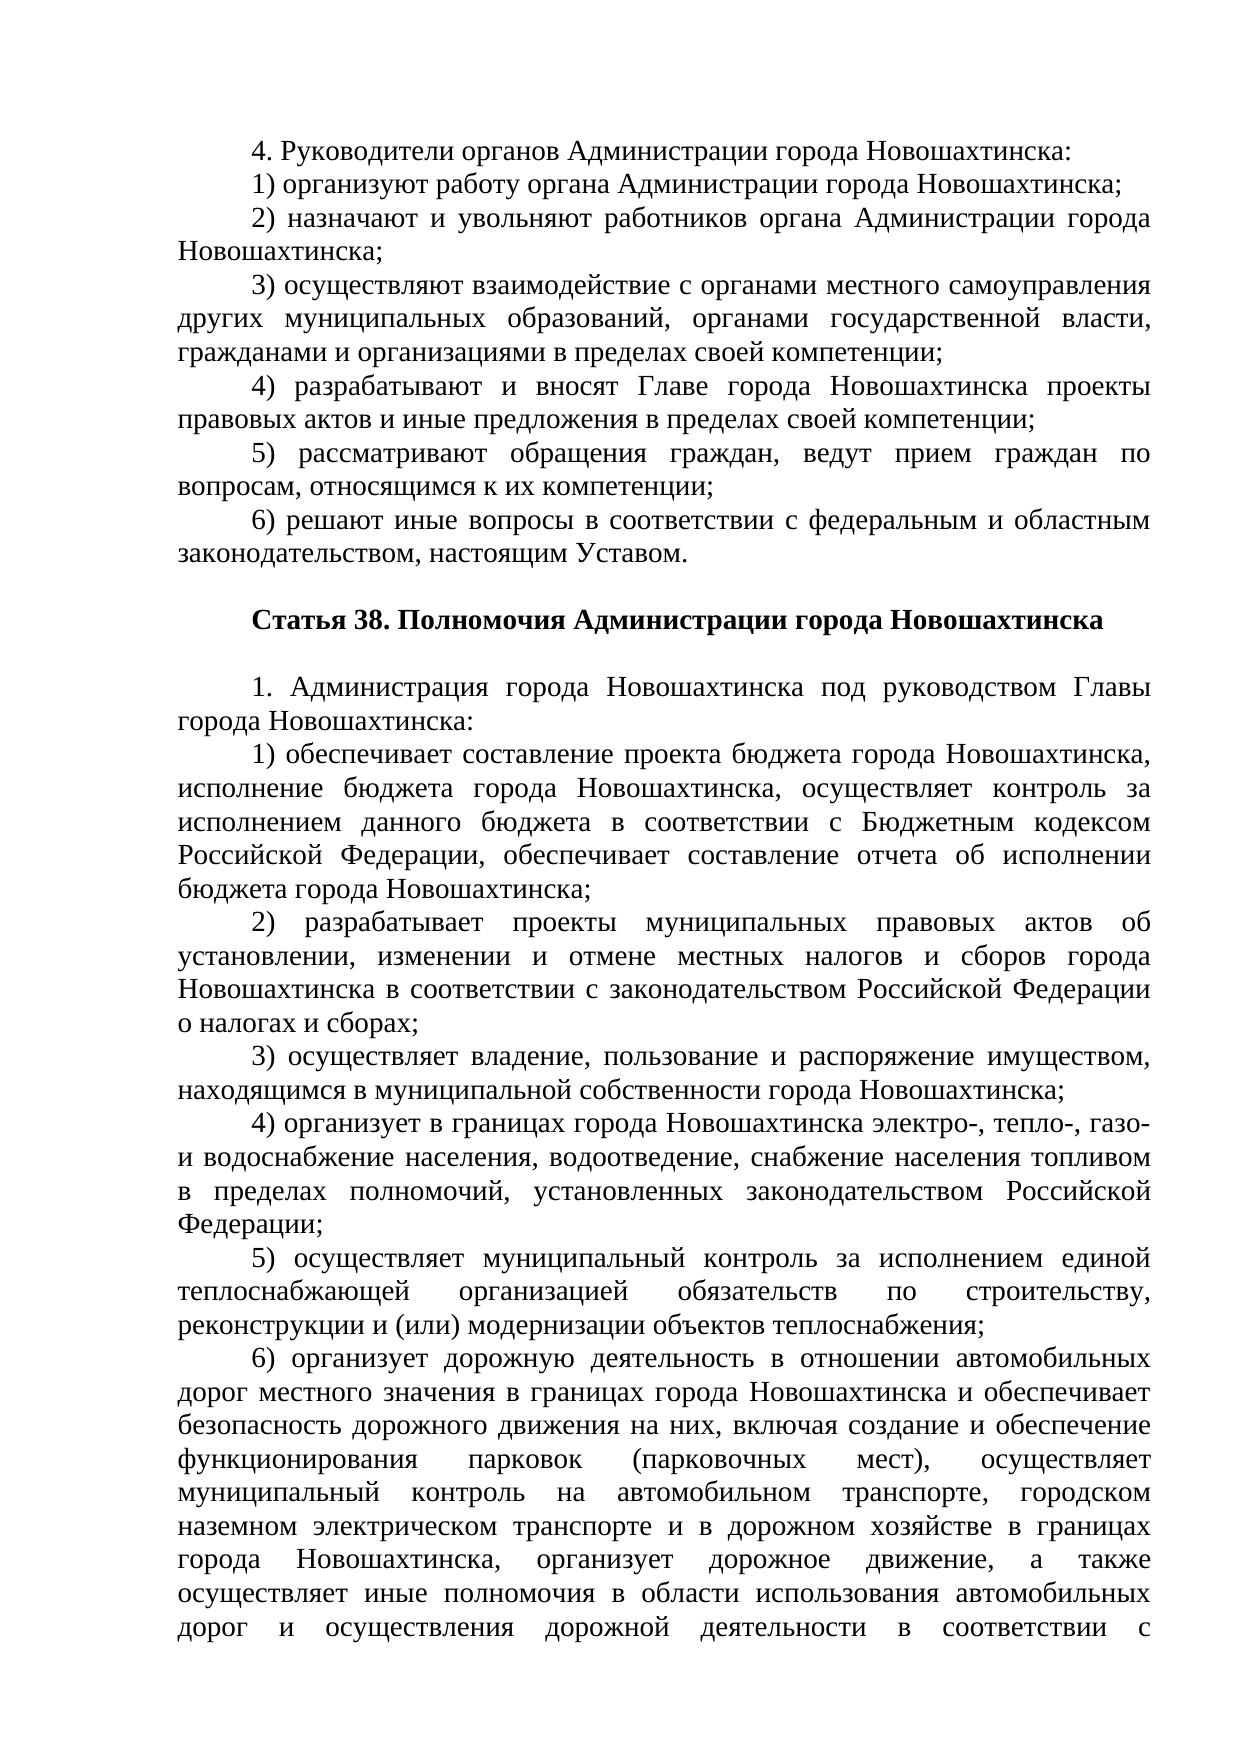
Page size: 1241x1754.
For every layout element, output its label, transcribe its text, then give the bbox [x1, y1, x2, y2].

text 1) обеспечивает составление проекта бюджета города Новошахтинска, исполнение бюджета города Новошахтинска, осуществляет контроль за исполнением данного бюджета в соответствии с Бюджетным кодексом Российской Федерации, обеспечивает составление отчета об исполнении бюджета города Новошахтинска; [177, 737, 1152, 904]
text 1. Администрация города Новошахтинска под руководством Главы города Новошахтинска: [177, 669, 1152, 737]
list Статья 38. Полномочия Администрации города Новошахтинска [177, 602, 1152, 636]
text 4) разрабатывают и вносят Главе города Новошахтинска проекты правовых актов и иные предложения в пределах своей компетенции; [177, 368, 1152, 435]
text 4. Руководители органов Администрации города Новошахтинска: [177, 133, 1152, 166]
text 2) назначают и увольняют работников органа Администрации города Новошахтинска; [177, 200, 1152, 267]
text 4) организует в границах города Новошахтинска электро-, тепло-, газо- и водоснабжение населения, водоотведение, снабжение населения топливом в пределах полномочий, установленных законодательством Российской Федерации; [177, 1106, 1152, 1240]
text 1) организуют работу органа Администрации города Новошахтинска; [177, 166, 1152, 200]
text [177, 1340, 1152, 1642]
text 5) осуществляет муниципальный контроль за исполнением единой теплоснабжающей организацией обязательств по строительству, реконструкции и (или) модернизации объектов теплоснабжения; [177, 1240, 1152, 1340]
text 3) осуществляют взаимодействие с органами местного самоуправления других муниципальных образований, органами государственной власти, гражданами и организациями в пределах своей компетенции; [177, 267, 1152, 368]
text 3) осуществляет владение, пользование и распоряжение имуществом, находящимся в муниципальной собственности города Новошахтинска; [177, 1038, 1152, 1106]
text 5) рассматривают обращения граждан, ведут прием граждан по вопросам, относящимся к их компетенции; [177, 435, 1152, 502]
text 6) решают иные вопросы в соответствии с федеральным и областным законодательством, настоящим Уставом. [177, 502, 1152, 569]
text 2) разрабатывает проекты муниципальных правовых актов об установлении, изменении и отмене местных налогов и сборов города Новошахтинска в соответствии с законодательством Российской Федерации о налогах и сборах; [177, 904, 1152, 1038]
